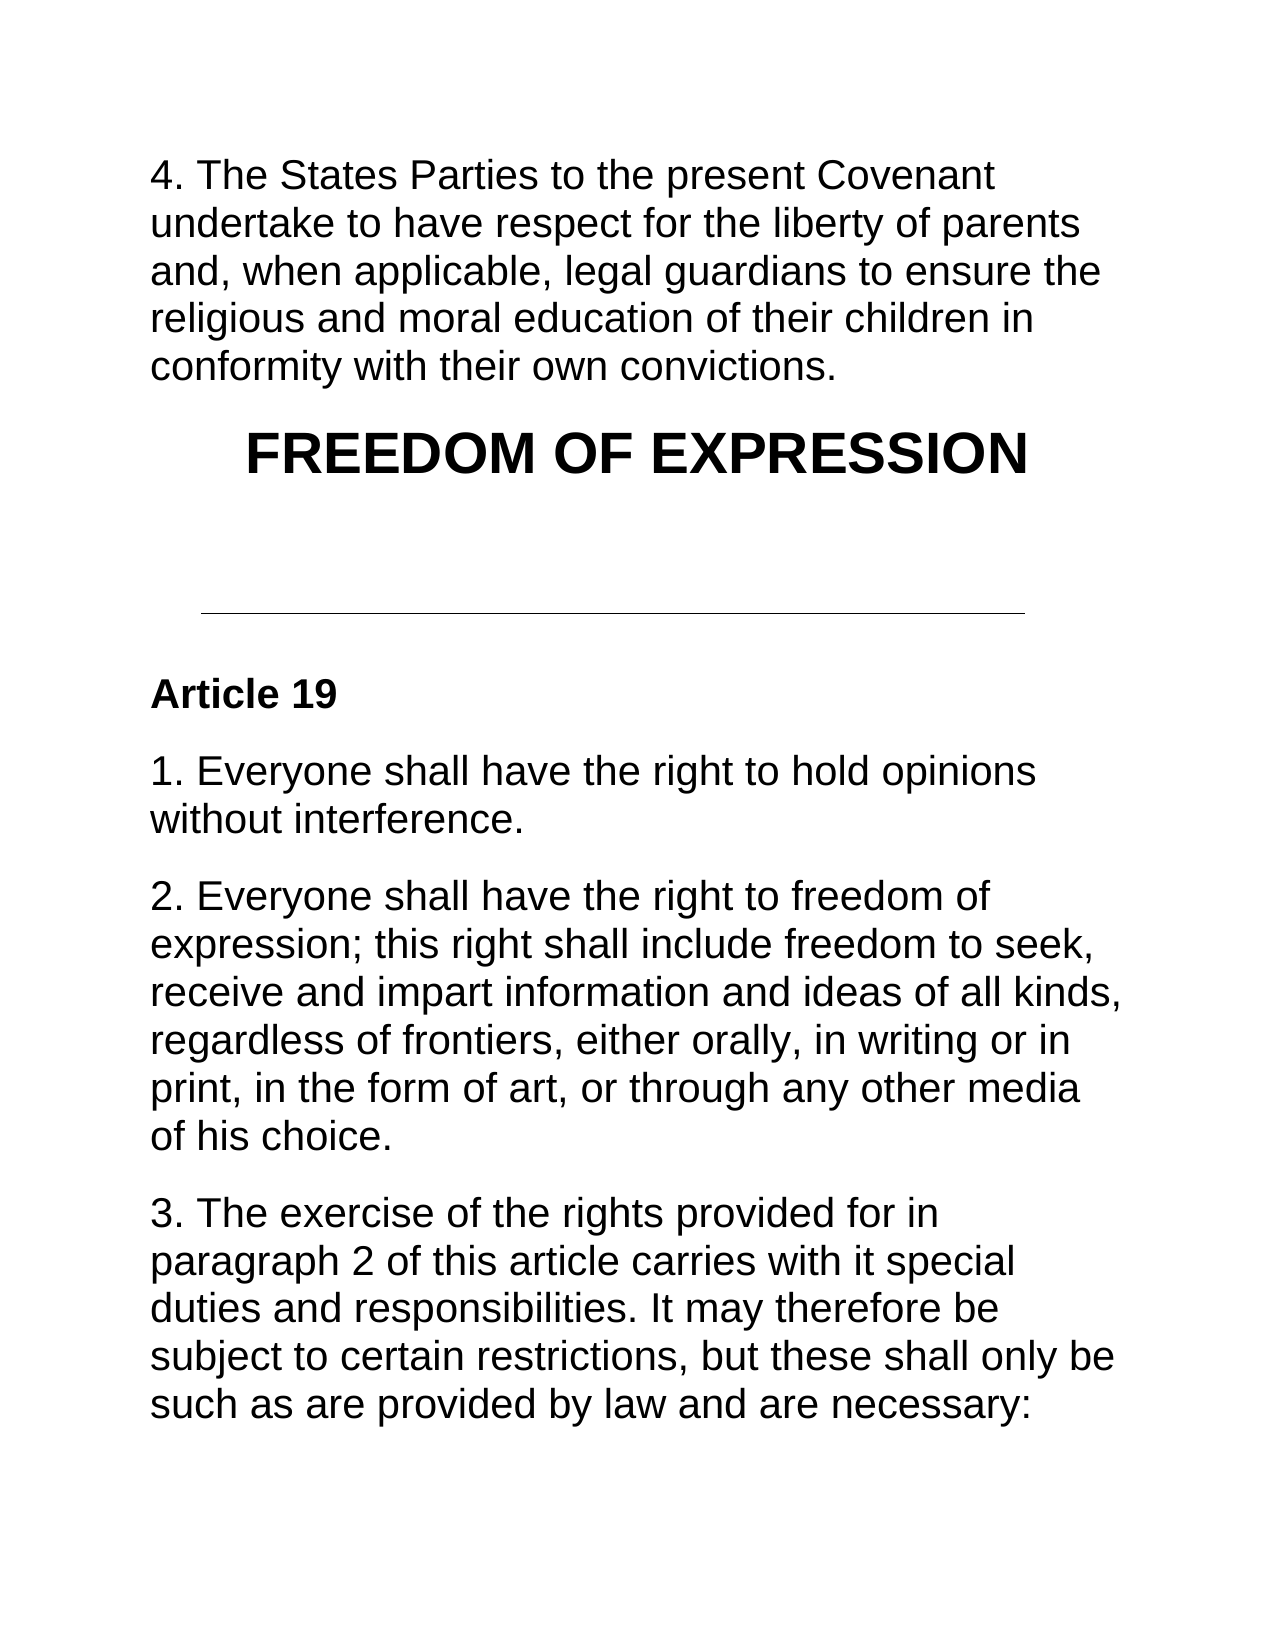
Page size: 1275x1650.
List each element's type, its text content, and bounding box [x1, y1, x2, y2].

text 3. The exercise of the rights provided for in paragraph 2 of this article carries with it special duties and responsibilities. It may therefore be subject to certain restrictions, but these shall only be such as are provided by law and are necessary: [150, 1188, 1125, 1427]
text 2. Everyone shall have the right to freedom of expression; this right shall include freedom to seek, receive and impart information and ideas of all kinds, regardless of frontiers, either orally, in writing or in print, in the form of art, or through any other media of his choice. [150, 871, 1125, 1159]
text 1. Everyone shall have the right to hold opinions without interference. [150, 746, 1125, 842]
text Article 19 [150, 669, 1125, 717]
text 4. The States Parties to the present Covenant undertake to have respect for the liberty of parents and, when applicable, legal guardians to ensure the religious and moral education of their children in conformity with their own convictions. [150, 150, 1125, 389]
text FREEDOM OF EXPRESSION [150, 419, 1125, 486]
